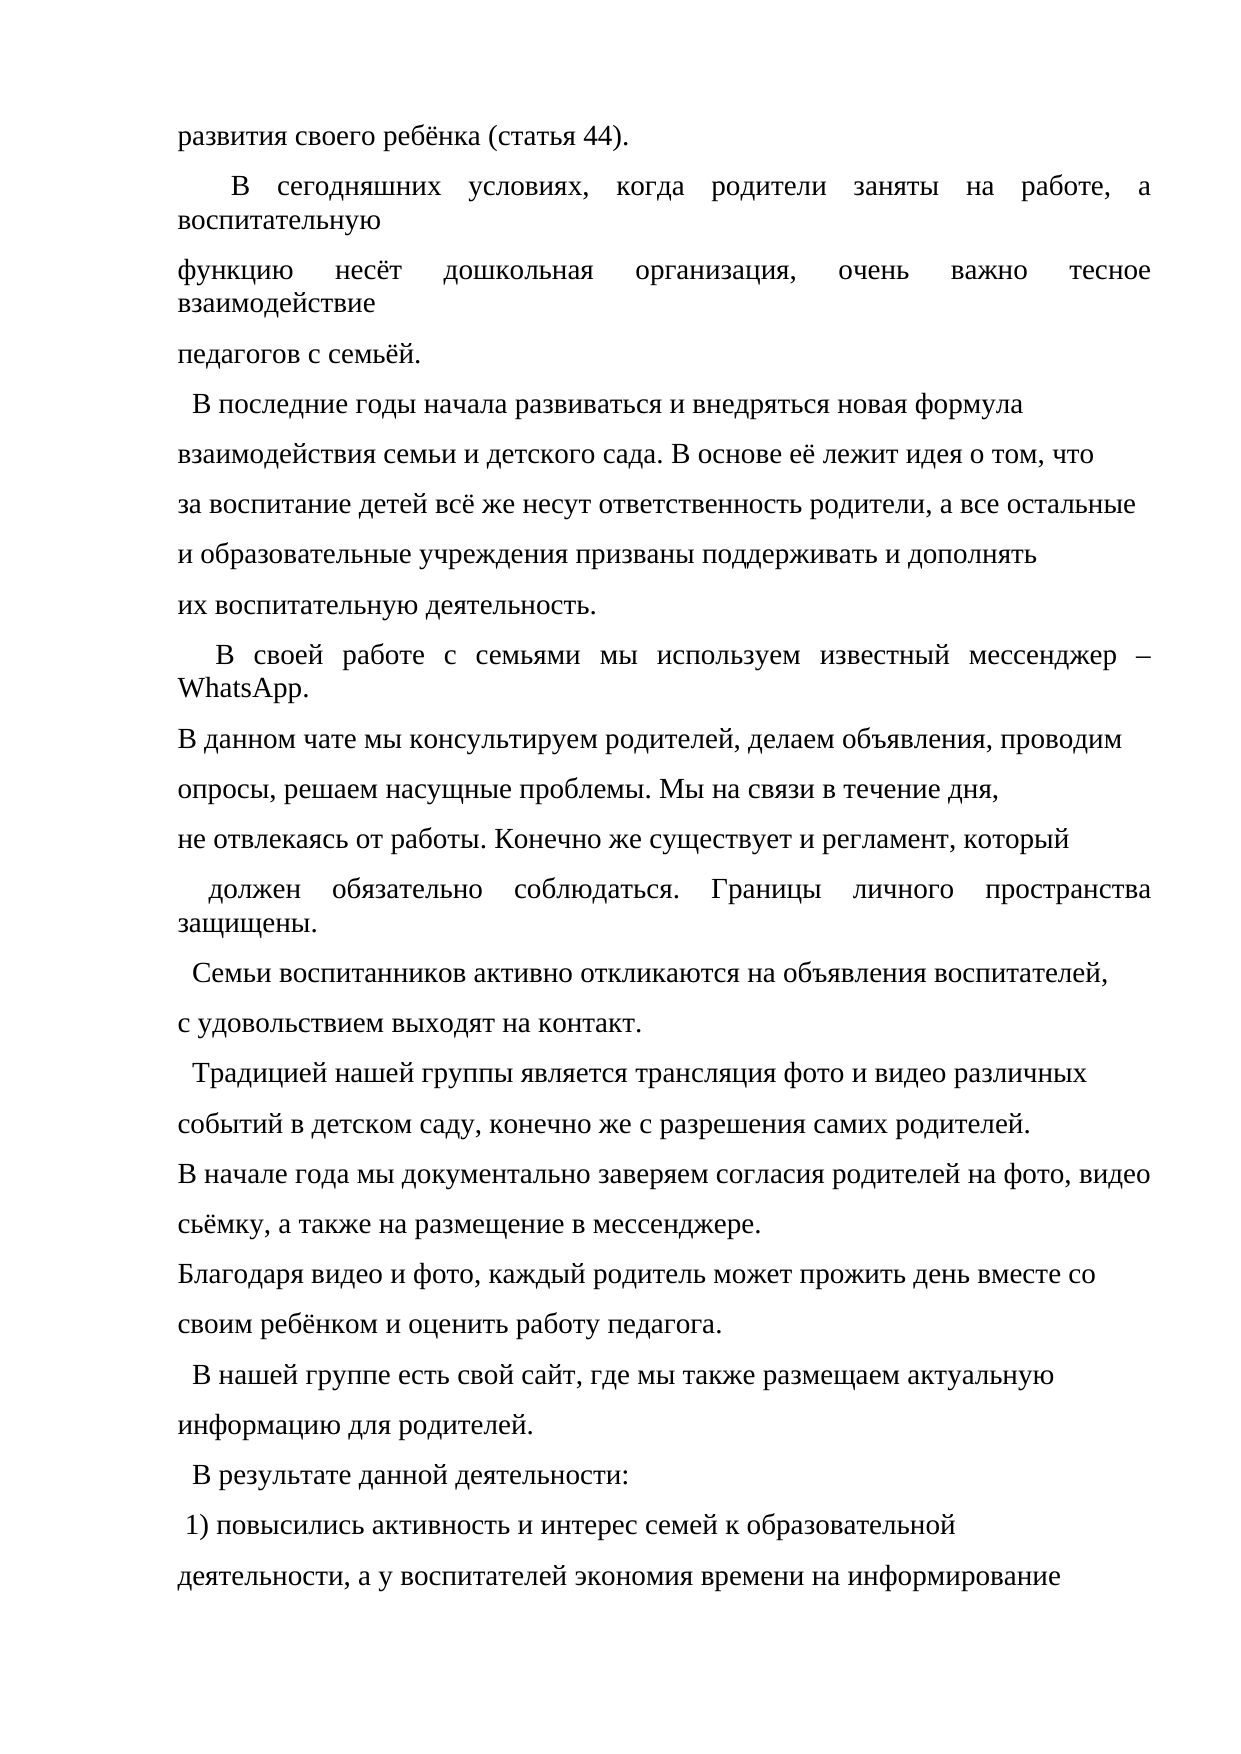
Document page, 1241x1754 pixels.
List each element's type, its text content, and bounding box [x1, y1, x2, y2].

text развития своего ребёнка (статья 44). [177, 118, 1152, 152]
text событий в детском саду, конечно же с разрешения самих родителей. [177, 1106, 1152, 1139]
text их воспитательную деятельность. [177, 587, 1152, 620]
text своим ребёнком и оценить работу педагога. [177, 1307, 1152, 1340]
text сьёмку, а также на размещение в мессенджере. [177, 1206, 1152, 1240]
text Благодаря видео и фото, каждый родитель может прожить день вместе со [177, 1256, 1152, 1290]
text Традицией нашей группы является трансляция фото и видео различных [177, 1056, 1152, 1089]
text за воспитание детей всё же несут ответственность родители, а все остальные [177, 486, 1152, 520]
text информацию для родителей. [177, 1407, 1152, 1441]
text Семьи воспитанников активно откликаются на объявления воспитателей, [177, 955, 1152, 989]
text функцию несёт дошкольная организация, очень важно тесное взаимодействие [177, 252, 1152, 319]
text деятельности, а у воспитателей экономия времени на информирование [177, 1558, 1152, 1591]
text В начале года мы документально заверяем согласия родителей на фото, видео [177, 1156, 1152, 1189]
text В данном чате мы консультируем родителей, делаем объявления, проводим [177, 721, 1152, 754]
text педагогов с семьёй. [177, 336, 1152, 369]
text опросы, решаем насущные проблемы. Мы на связи в течение дня, [177, 771, 1152, 804]
text и образовательные учреждения призваны поддерживать и дополнять [177, 537, 1152, 570]
text взаимодействия семьи и детского сада. В основе её лежит идея о том, что [177, 436, 1152, 470]
text В результате данной деятельности: [177, 1457, 1152, 1491]
text В сегодняшних условиях, когда родители заняты на работе, а воспитательную [177, 168, 1152, 235]
text с удовольствием выходят на контакт. [177, 1005, 1152, 1039]
text должен обязательно соблюдаться. Границы личного пространства защищены. [177, 871, 1152, 938]
text В нашей группе есть свой сайт, где мы также размещаем актуальную [177, 1357, 1152, 1390]
text В последние годы начала развиваться и внедряться новая формула [177, 386, 1152, 419]
text 1) повысились активность и интерес семей к образовательной [177, 1507, 1152, 1541]
text не отвлекаясь от работы. Конечно же существует и регламент, который [177, 821, 1152, 855]
text В своей работе с семьями мы используем известный мессенджер – WhatsApp. [177, 637, 1152, 704]
